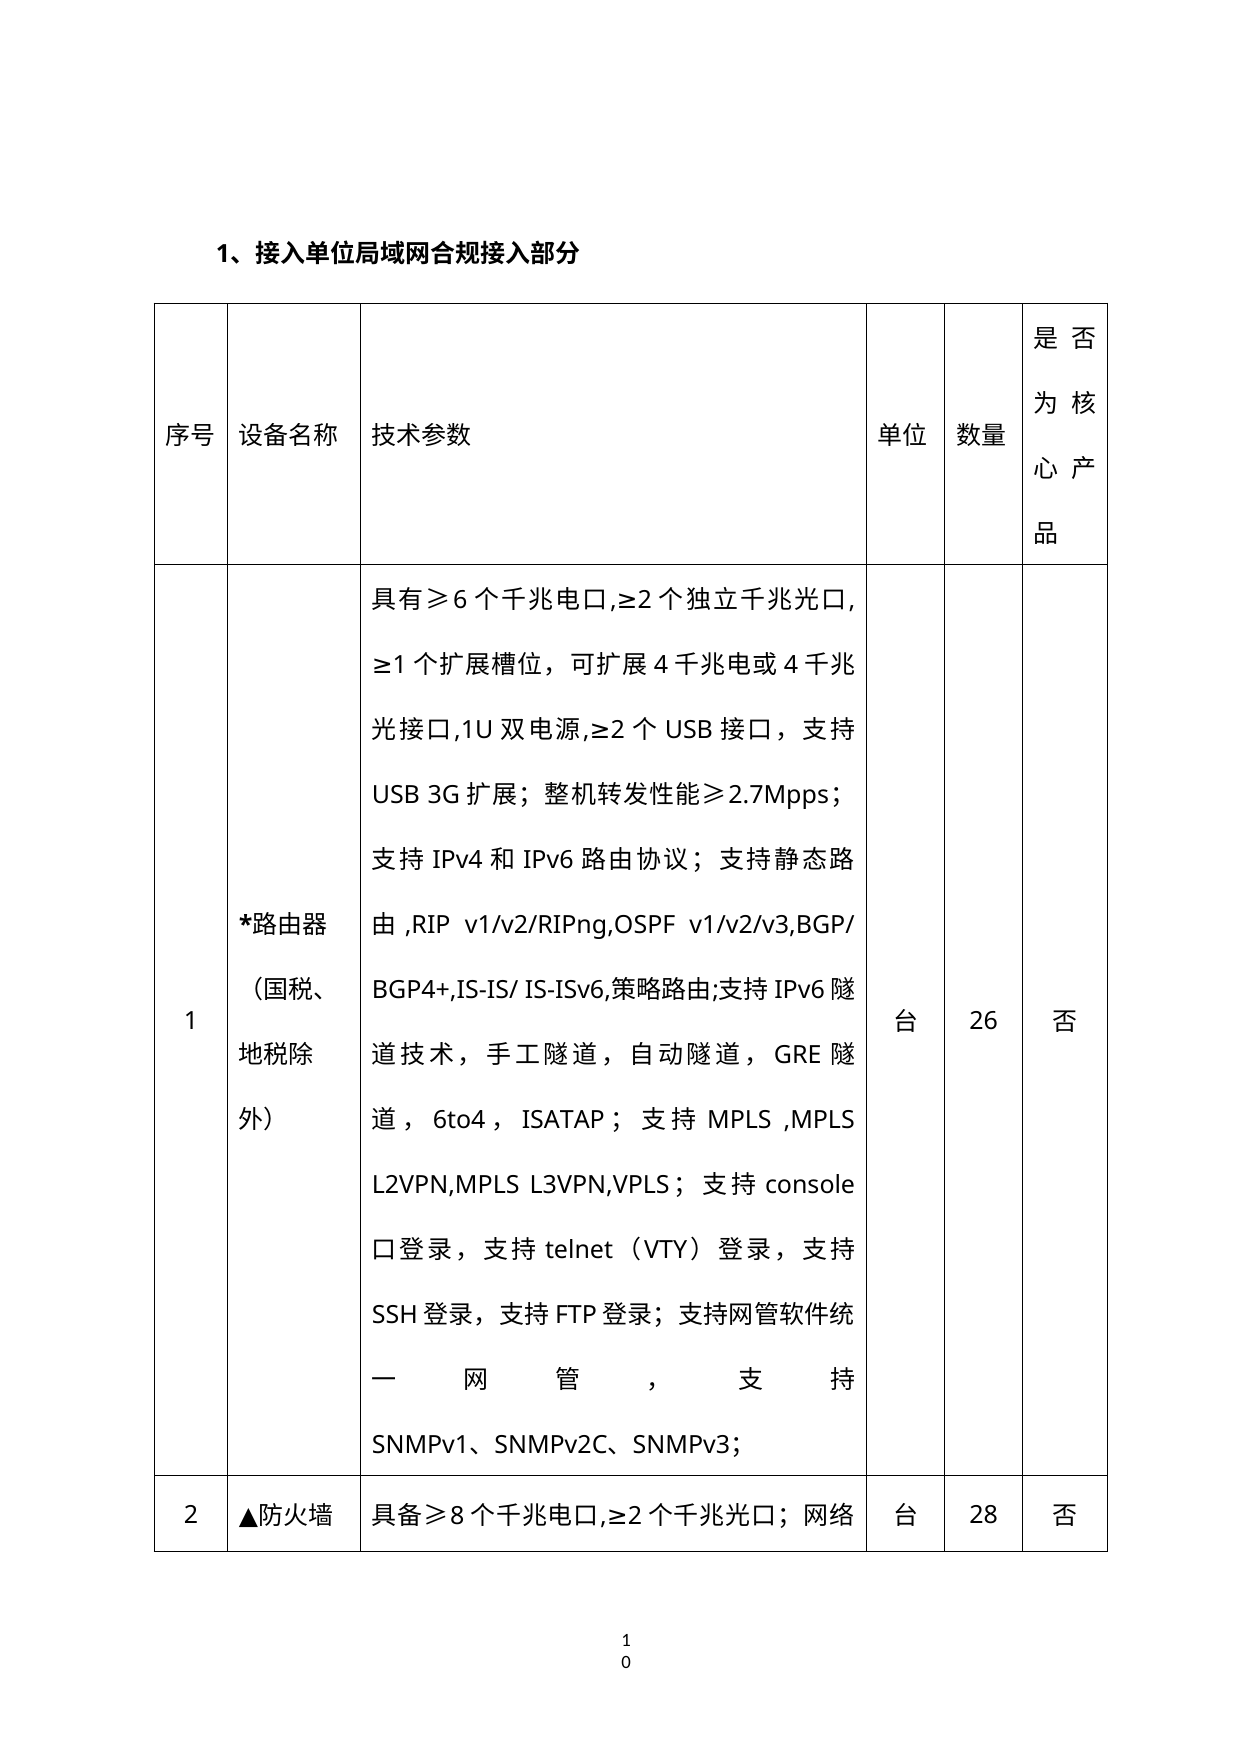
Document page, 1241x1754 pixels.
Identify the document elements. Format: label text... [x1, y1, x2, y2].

table_header 序号 [155, 304, 227, 564]
table_header 是否为核心产品 [1023, 304, 1107, 564]
table_cell 1 [155, 565, 227, 1475]
table_cell 台 [867, 1476, 944, 1551]
table_cell 否 [1023, 1476, 1107, 1551]
table_cell 26 [945, 565, 1022, 1475]
table_cell 具有≥6个千兆电口,≥2个独立千兆光口, ≥1个扩展槽位，可扩展4千兆电或4千兆光接口,1U双电源,≥2个USB接口，支持USB 3G扩展；整机转发性能≥2.7Mpps；支持IPv4和IPv6路由协议；支持静态路由,RIP v1/v2/RIPng,OSPF v1/v2/v3,BGP/ BGP4+,IS-IS/ IS-ISv6,策略路由;支持IPv6隧道技术，手工隧道，自动隧道，GRE隧道，6to4，ISATAP；支持MPLS ,MPLS L2VPN,MPLS L3VPN,VPLS；支持console口登录，支持telnet（VTY）登录，支持SSH登录，支持FTP登录；支持网管软件统一网管，支持SNMPv1、SNMPv2C、SNMPv3； [361, 565, 866, 1475]
table_header 设备名称 [228, 304, 360, 564]
table_header 单位 [867, 304, 944, 564]
text 1、接入单位局域网合规接入部分 [165, 219, 1087, 284]
table_header 技术参数 [361, 304, 866, 564]
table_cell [361, 1476, 866, 1551]
table_cell 台 [867, 565, 944, 1475]
table_cell 28 [945, 1476, 1022, 1551]
table_cell 否 [1023, 565, 1107, 1475]
table_cell ▲防火墙 [228, 1476, 360, 1551]
table_cell *路由器（国税、地税除外） [228, 565, 360, 1475]
table_header 数量 [945, 304, 1022, 564]
table_cell 2 [155, 1476, 227, 1551]
